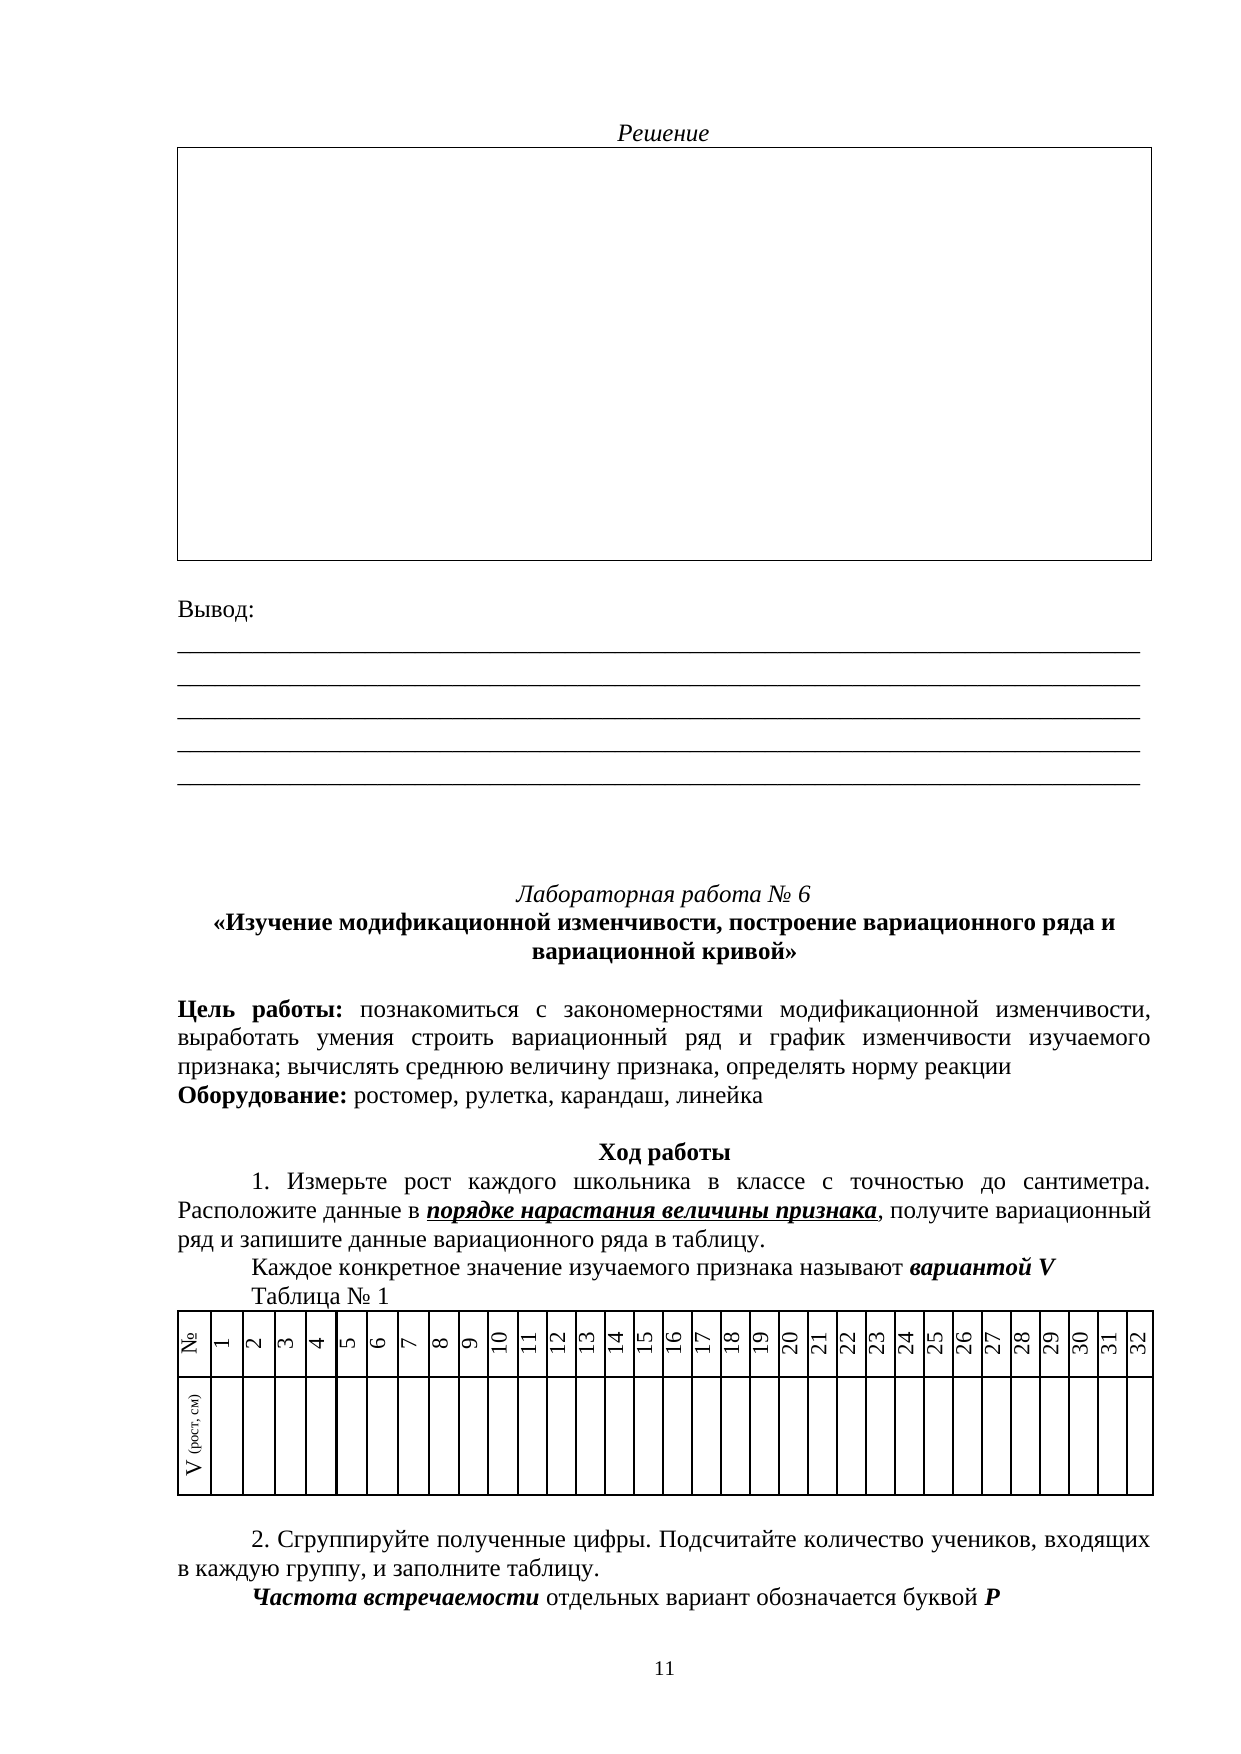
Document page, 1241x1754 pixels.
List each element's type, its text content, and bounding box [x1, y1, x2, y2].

table_cell [983, 1378, 1010, 1494]
table_header 26 [954, 1312, 981, 1376]
table_header 5 [338, 1312, 366, 1376]
table_header 30 [1070, 1312, 1097, 1376]
table_header 21 [809, 1312, 836, 1376]
table_cell [430, 1378, 458, 1494]
table_cell [1012, 1378, 1039, 1494]
table_header 28 [1012, 1312, 1039, 1376]
table_cell [780, 1378, 807, 1494]
text Частота встречаемости отдельных вариант обозначается буквой P [177, 1582, 1152, 1611]
table_header 18 [722, 1312, 749, 1376]
table_cell [867, 1378, 894, 1494]
table_header 10 [489, 1312, 517, 1376]
table_cell [722, 1378, 749, 1494]
table_header 8 [430, 1312, 458, 1376]
table_cell [751, 1378, 778, 1494]
text Лабораторная работа № 6 [177, 879, 1152, 907]
text Каждое конкретное значение изучаемого признака называют вариантой V [177, 1252, 1152, 1281]
text Оборудование: ростомер, рулетка, карандаш, линейка [177, 1080, 1152, 1109]
table_cell [399, 1378, 428, 1494]
table_header 32 [1128, 1312, 1152, 1376]
table_cell [1070, 1378, 1097, 1494]
table_header 3 [276, 1312, 305, 1376]
table_cell [838, 1378, 865, 1494]
table_header 9 [460, 1312, 487, 1376]
table_header 13 [577, 1312, 604, 1376]
table_header 2 [244, 1312, 274, 1376]
table_cell [212, 1378, 242, 1494]
table_header 6 [368, 1312, 397, 1376]
text «Изучение модификационной изменчивости, построение вариационного ряда и вариационной кривой» [177, 907, 1152, 965]
table_cell [276, 1378, 305, 1494]
table_header 4 [307, 1312, 335, 1376]
table_header 22 [838, 1312, 865, 1376]
table_cell [244, 1378, 274, 1494]
table_header 7 [399, 1312, 428, 1376]
table_cell V (рост, см) [179, 1378, 210, 1494]
table_cell [307, 1378, 335, 1494]
table_cell [519, 1378, 546, 1494]
text Решение [177, 118, 1152, 147]
table_header 17 [693, 1312, 720, 1376]
text _________________________________________________________________________________________________________________________________________________________________________________________________________________________________________________________________________________________________________________________________________________________________________________________________ [177, 627, 1152, 788]
table_header 23 [867, 1312, 894, 1376]
text 1. Измерьте рост каждого школьника в классе с точностью до сантиметра. Расположите данные в порядке нарастания величины признака, получите вариационный ряд и запишите данные вариационного ряда в таблицу. [177, 1166, 1152, 1252]
table_cell [954, 1378, 981, 1494]
table_cell [606, 1378, 633, 1494]
table_cell [896, 1378, 923, 1494]
table_cell [577, 1378, 604, 1494]
table_cell [1128, 1378, 1152, 1494]
table_header [178, 148, 1151, 560]
text Таблица № 1 [177, 1281, 1152, 1310]
table_header 20 [780, 1312, 807, 1376]
table_header 1 [212, 1312, 242, 1376]
table_cell [635, 1378, 662, 1494]
table_header 29 [1041, 1312, 1068, 1376]
text Цель работы: познакомиться с закономерностями модификационной изменчивости, выработать умения строить вариационный ряд и график изменчивости изучаемого признака; вычислять среднюю величину признака, определять норму реакции [177, 994, 1152, 1080]
text 2. Сгруппируйте полученные цифры. Подсчитайте количество учеников, входящих в каждую группу, и заполните таблицу. [177, 1524, 1152, 1582]
text Вывод: [177, 594, 1152, 623]
table_cell [548, 1378, 575, 1494]
table_header 16 [664, 1312, 691, 1376]
table_cell [338, 1378, 366, 1494]
table_cell [925, 1378, 952, 1494]
table_header 19 [751, 1312, 778, 1376]
table_cell [1041, 1378, 1068, 1494]
table_header 31 [1099, 1312, 1126, 1376]
table_cell [460, 1378, 487, 1494]
table_header 25 [925, 1312, 952, 1376]
table_cell [693, 1378, 720, 1494]
table_header № [179, 1312, 210, 1376]
table_cell [809, 1378, 836, 1494]
text Ход работы [177, 1137, 1152, 1166]
table_header 15 [635, 1312, 662, 1376]
table_cell [664, 1378, 691, 1494]
table_header 24 [896, 1312, 923, 1376]
table_cell [1099, 1378, 1126, 1494]
table_header 14 [606, 1312, 633, 1376]
table_header 27 [983, 1312, 1010, 1376]
table_header 11 [519, 1312, 546, 1376]
table_cell [368, 1378, 397, 1494]
table_header 12 [548, 1312, 575, 1376]
table_cell [489, 1378, 517, 1494]
